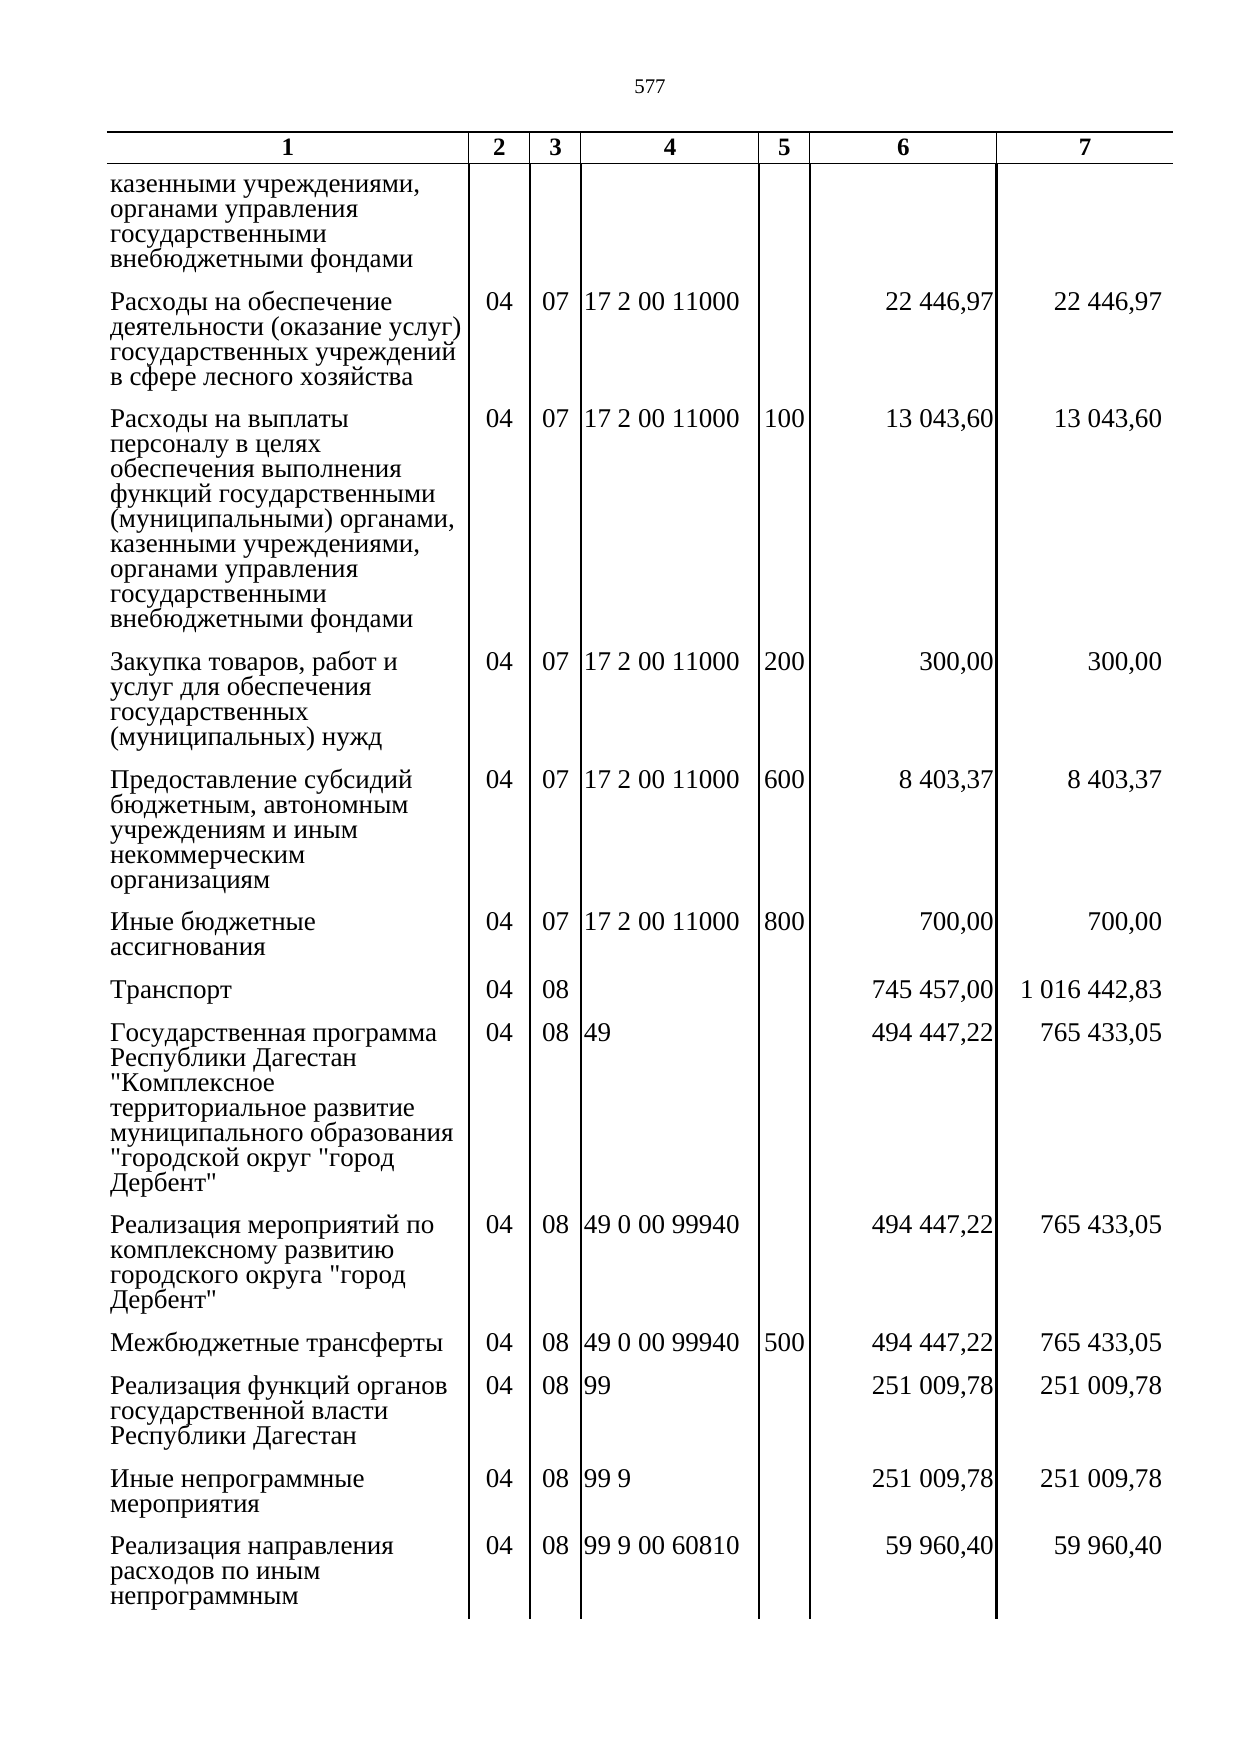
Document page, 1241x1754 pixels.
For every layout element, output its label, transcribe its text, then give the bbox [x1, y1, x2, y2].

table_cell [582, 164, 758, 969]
table_header 4 [581, 133, 758, 163]
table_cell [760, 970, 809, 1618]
table_header 2 [469, 133, 529, 163]
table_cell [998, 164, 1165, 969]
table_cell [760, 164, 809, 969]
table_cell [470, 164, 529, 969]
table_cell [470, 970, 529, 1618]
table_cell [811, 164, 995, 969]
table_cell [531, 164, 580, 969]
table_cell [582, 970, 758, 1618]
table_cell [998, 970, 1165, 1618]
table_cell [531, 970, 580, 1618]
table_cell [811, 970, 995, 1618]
table_header 3 [530, 133, 580, 163]
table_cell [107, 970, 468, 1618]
table_header 5 [759, 133, 809, 163]
table_header 7 [997, 133, 1173, 163]
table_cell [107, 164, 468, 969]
table_header 1 [107, 133, 468, 163]
table_header 6 [810, 133, 996, 163]
